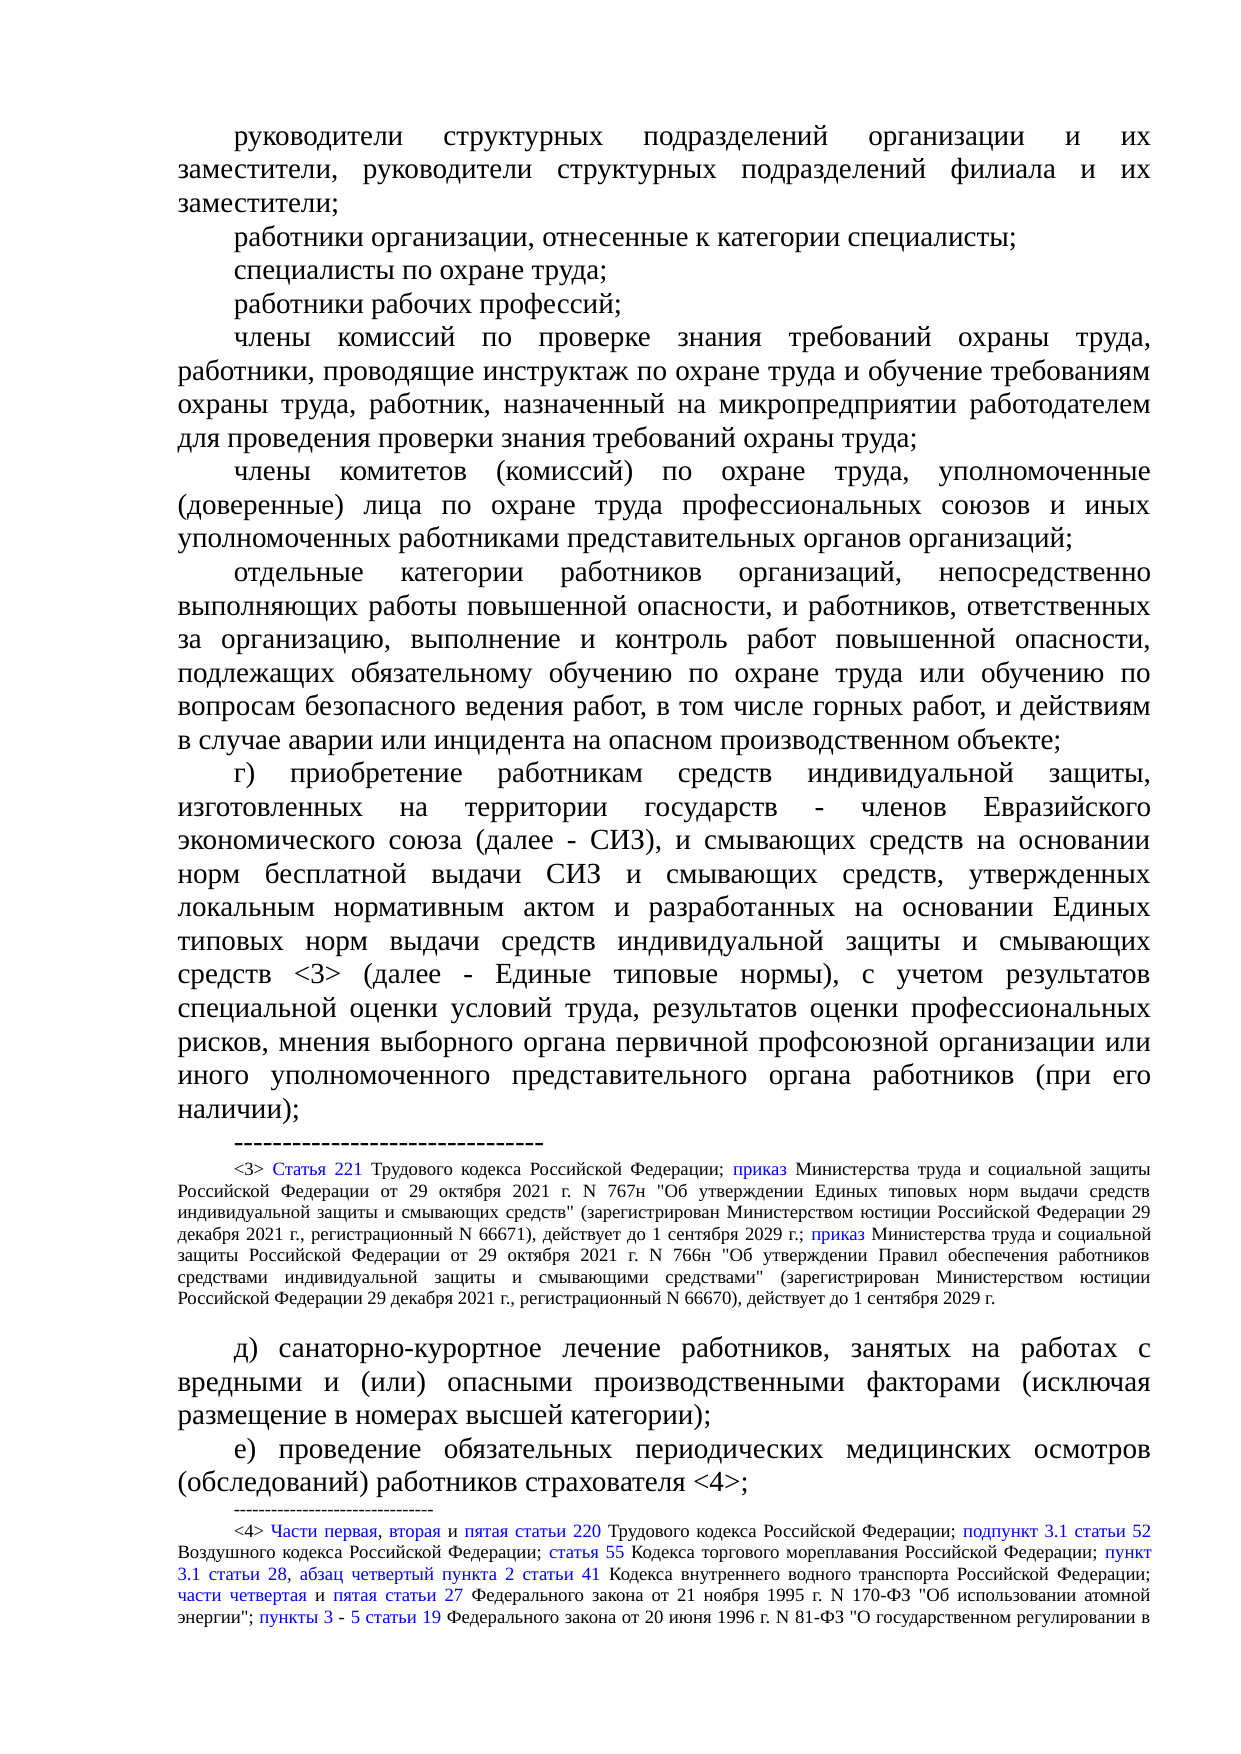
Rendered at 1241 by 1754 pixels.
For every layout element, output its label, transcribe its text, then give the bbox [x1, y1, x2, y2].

text члены комитетов (комиссий) по охране труда, уполномоченные (доверенные) лица по охране труда профессиональных союзов и иных уполномоченных работниками представительных органов организаций; [177, 453, 1152, 554]
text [177, 1520, 1152, 1627]
text специалисты по охране труда; [177, 252, 1152, 286]
text -------------------------------- [177, 1124, 1152, 1158]
text е) проведение обязательных периодических медицинских осмотров (обследований) работников страхователя <4>; [177, 1431, 1152, 1498]
text работники рабочих профессий; [177, 286, 1152, 319]
text члены комиссий по проверке знания требований охраны труда, работники, проводящие инструктаж по охране труда и обучение требованиям охраны труда, работник, назначенный на микропредприятии работодателем для проведения проверки знания требований охраны труда; [177, 319, 1152, 453]
text <3> Статья 221 Трудового кодекса Российской Федерации; приказ Министерства труда и социальной защиты Российской Федерации от 29 октября 2021 г. N 767н "Об утверждении Единых типовых норм выдачи средств индивидуальной защиты и смывающих средств" (зарегистрирован Министерством юстиции Российской Федерации 29 декабря 2021 г., регистрационный N 66671), действует до 1 сентября 2029 г.; приказ Министерства труда и социальной защиты Российской Федерации от 29 октября 2021 г. N 766н "Об утверждении Правил обеспечения работников средствами индивидуальной защиты и смывающими средствами" (зарегистрирован Министерством юстиции Российской Федерации 29 декабря 2021 г., регистрационный N 66670), действует до 1 сентября 2029 г. [177, 1158, 1152, 1309]
text руководители структурных подразделений организации и их заместители, руководители структурных подразделений филиала и их заместители; [177, 118, 1152, 219]
text работники организации, отнесенные к категории специалисты; [177, 219, 1152, 252]
text -------------------------------- [177, 1498, 1152, 1520]
text д) санаторно-курортное лечение работников, занятых на работах с вредными и (или) опасными производственными факторами (исключая размещение в номерах высшей категории); [177, 1330, 1152, 1431]
text г) приобретение работникам средств индивидуальной защиты, изготовленных на территории государств - членов Евразийского экономического союза (далее - СИЗ), и смывающих средств на основании норм бесплатной выдачи СИЗ и смывающих средств, утвержденных локальным нормативным актом и разработанных на основании Единых типовых норм выдачи средств индивидуальной защиты и смывающих средств <3> (далее - Единые типовые нормы), с учетом результатов специальной оценки условий труда, результатов оценки профессиональных рисков, мнения выборного органа первичной профсоюзной организации или иного уполномоченного представительного органа работников (при его наличии); [177, 755, 1152, 1124]
text отдельные категории работников организаций, непосредственно выполняющих работы повышенной опасности, и работников, ответственных за организацию, выполнение и контроль работ повышенной опасности, подлежащих обязательному обучению по охране труда или обучению по вопросам безопасного ведения работ, в том числе горных работ, и действиям в случае аварии или инцидента на опасном производственном объекте; [177, 554, 1152, 755]
